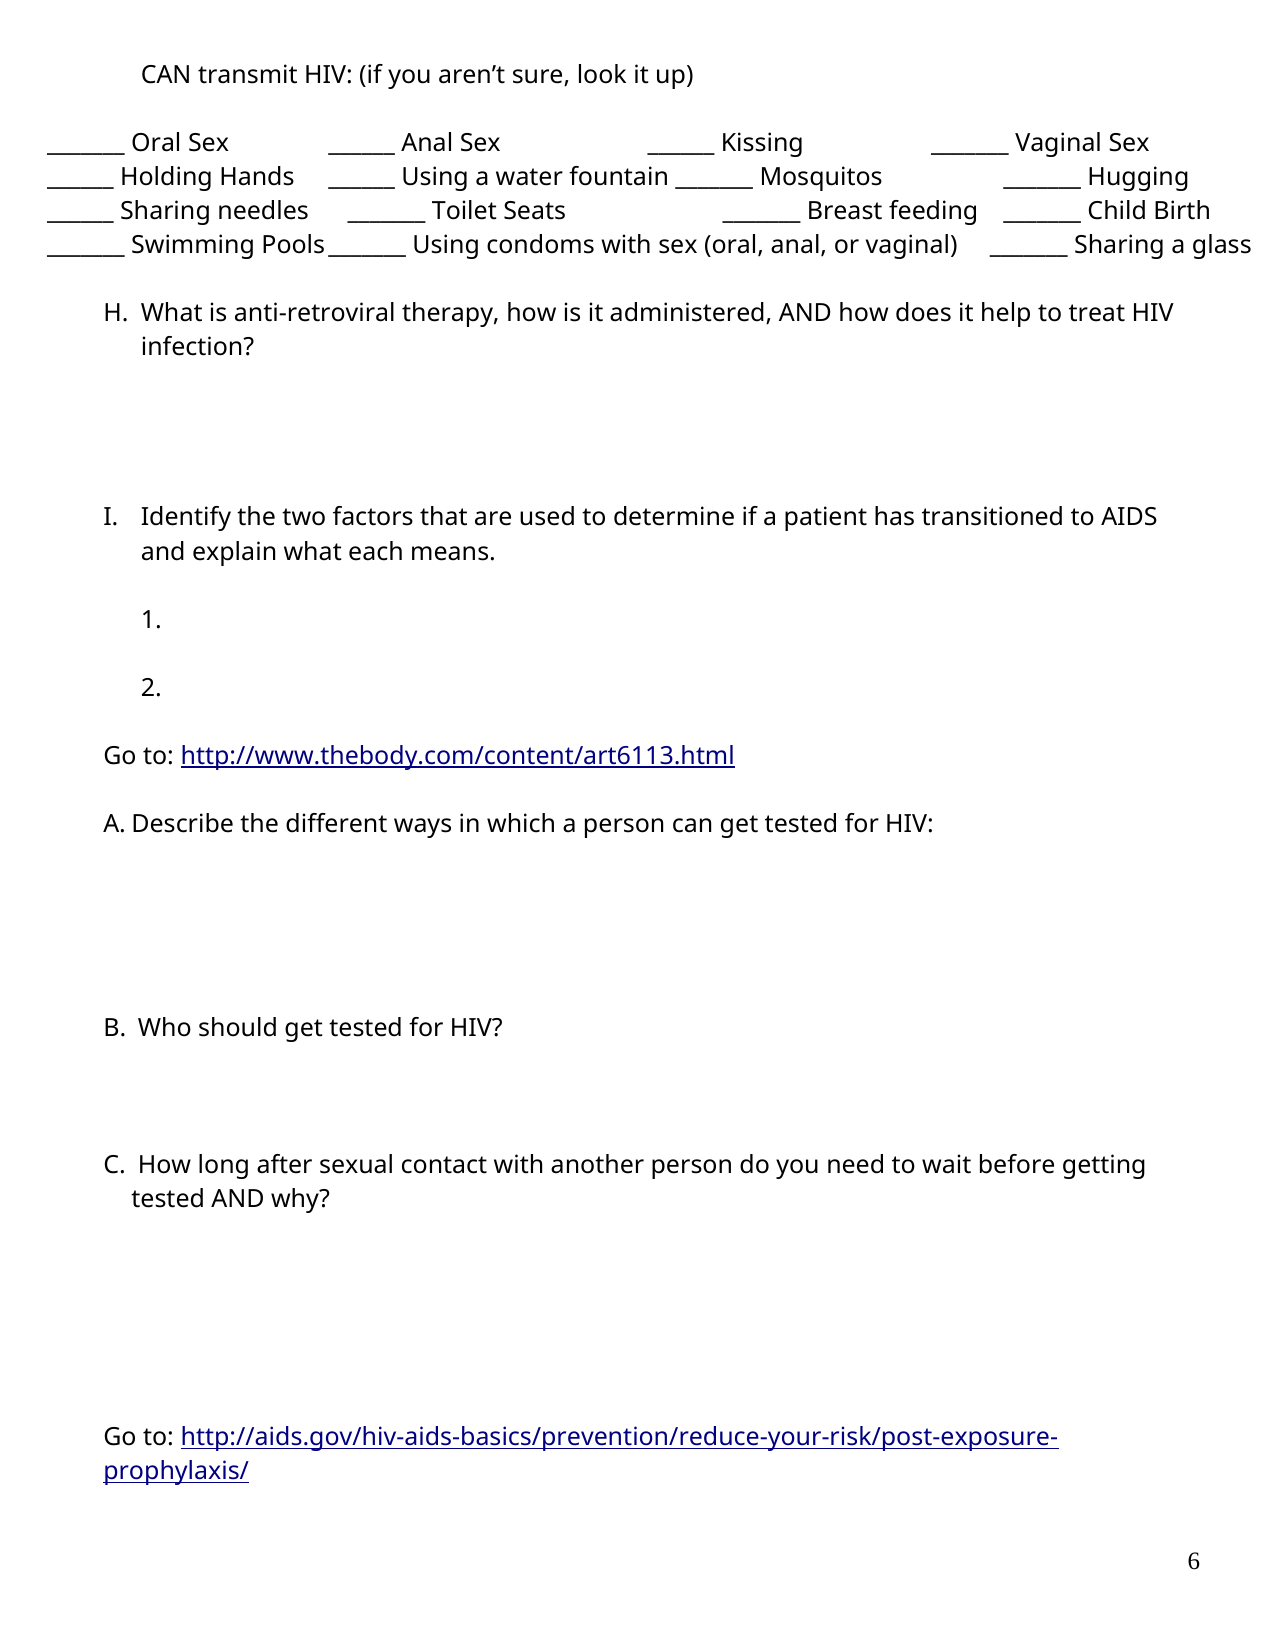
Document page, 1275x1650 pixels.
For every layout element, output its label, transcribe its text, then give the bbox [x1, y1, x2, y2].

list ______ Holding Hands ______ Using a water fountain _______ Mosquitos _______ Hugging [47, 158, 1275, 192]
list Describe the different ways in which a person can get tested for HIV: [103, 806, 1200, 840]
list What is anti-retroviral therapy, how is it administered, AND how does it help to treat HIV infection? [103, 295, 1200, 363]
list Who should get tested for HIV? [103, 1010, 1200, 1044]
list Go to: http://www.thebody.com/content/art6113.html [103, 737, 1200, 772]
list 2. [141, 669, 1200, 703]
list ______ Sharing needles _______ Toilet Seats _______ Breast feeding _______ Child Birth [47, 192, 1275, 227]
list 1. [141, 601, 1200, 635]
list Identify the two factors that are used to determine if a patient has transitioned to AIDS and explain what each means. [103, 499, 1200, 567]
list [141, 56, 1219, 90]
list _______ Oral Sex ______ Anal Sex ______ Kissing _______ Vaginal Sex [47, 124, 1275, 158]
list How long after sexual contact with another person do you need to wait before getting tested AND why? [103, 1146, 1200, 1214]
text Go to: http://aids.gov/hiv-aids-basics/prevention/reduce-your-risk/post-exposure-prophylaxis/ [103, 1419, 1200, 1487]
list _______ Swimming Pools _______ Using condoms with sex (oral, anal, or vaginal) _______ Sharing a glass [47, 227, 1275, 261]
